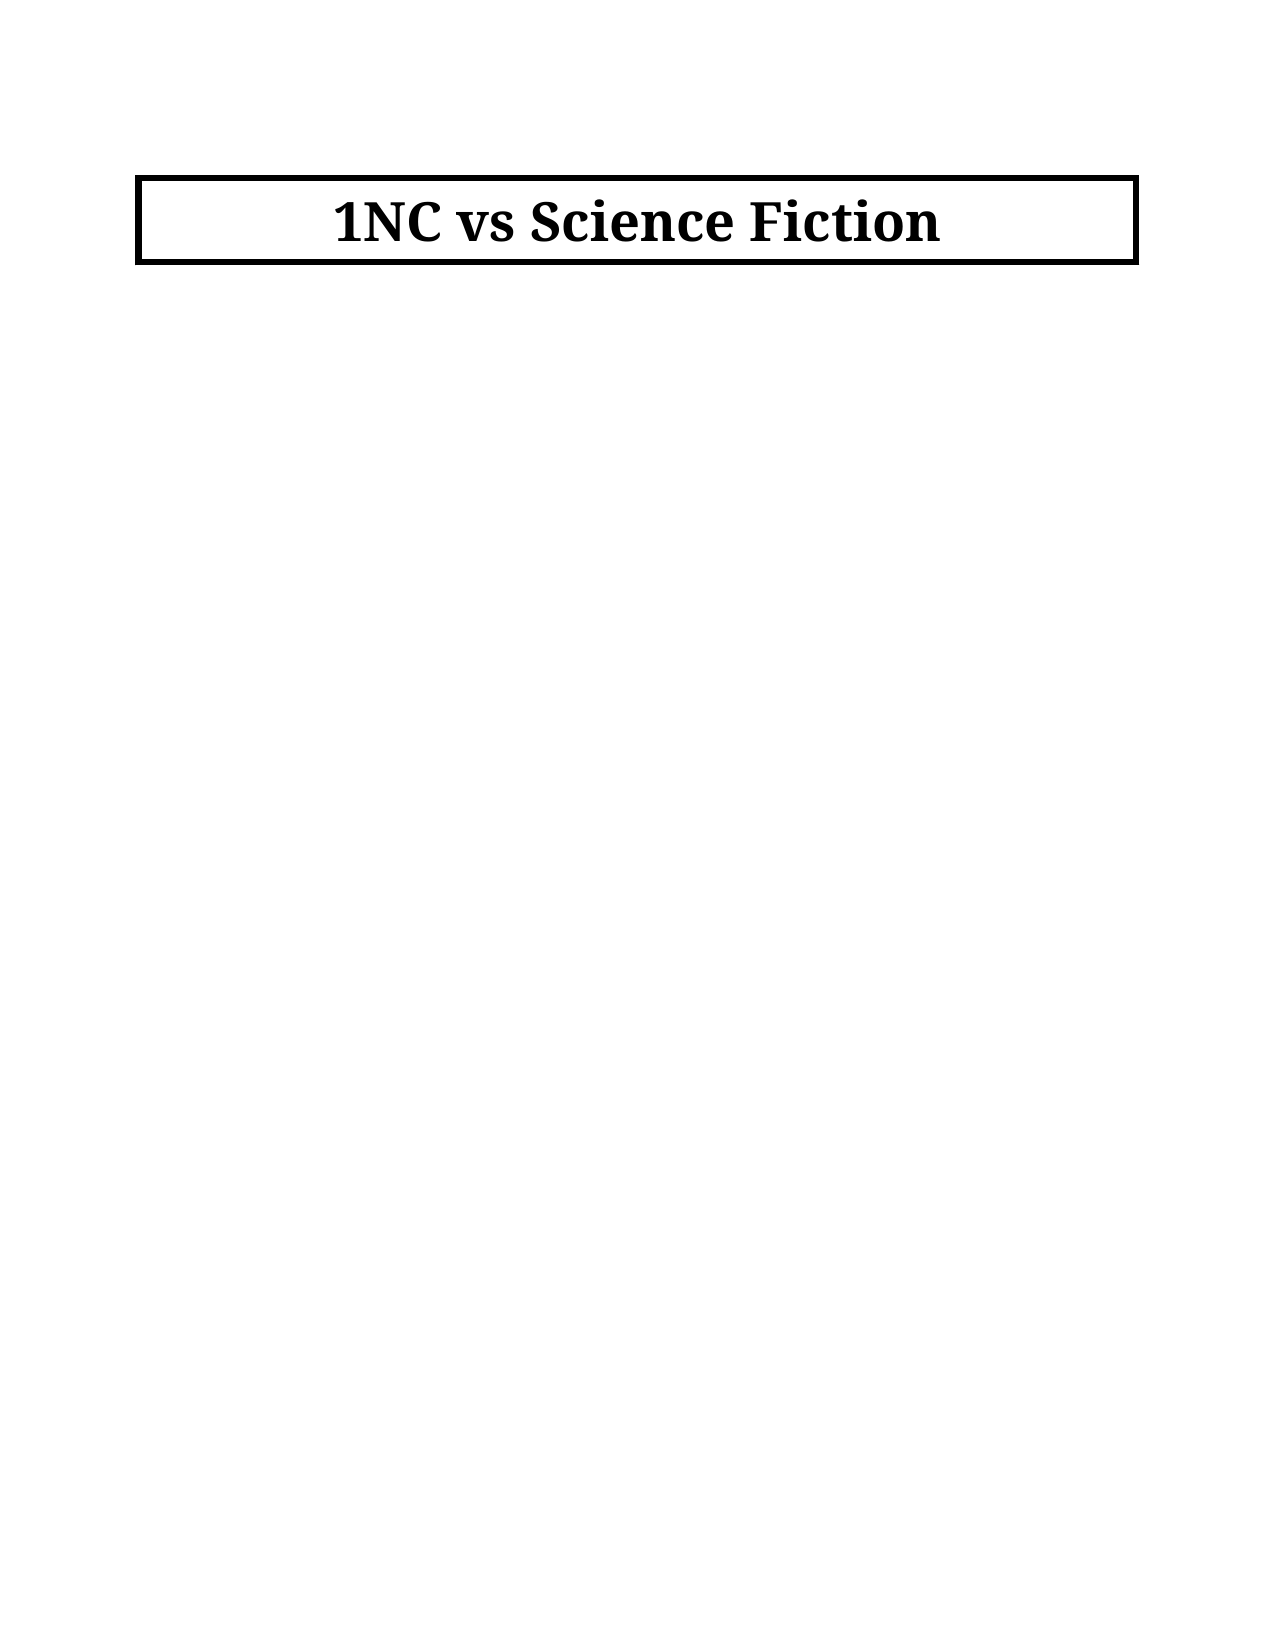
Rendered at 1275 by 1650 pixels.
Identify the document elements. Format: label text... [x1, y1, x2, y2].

subtitle 1NC vs Science Fiction [142, 181, 1133, 259]
